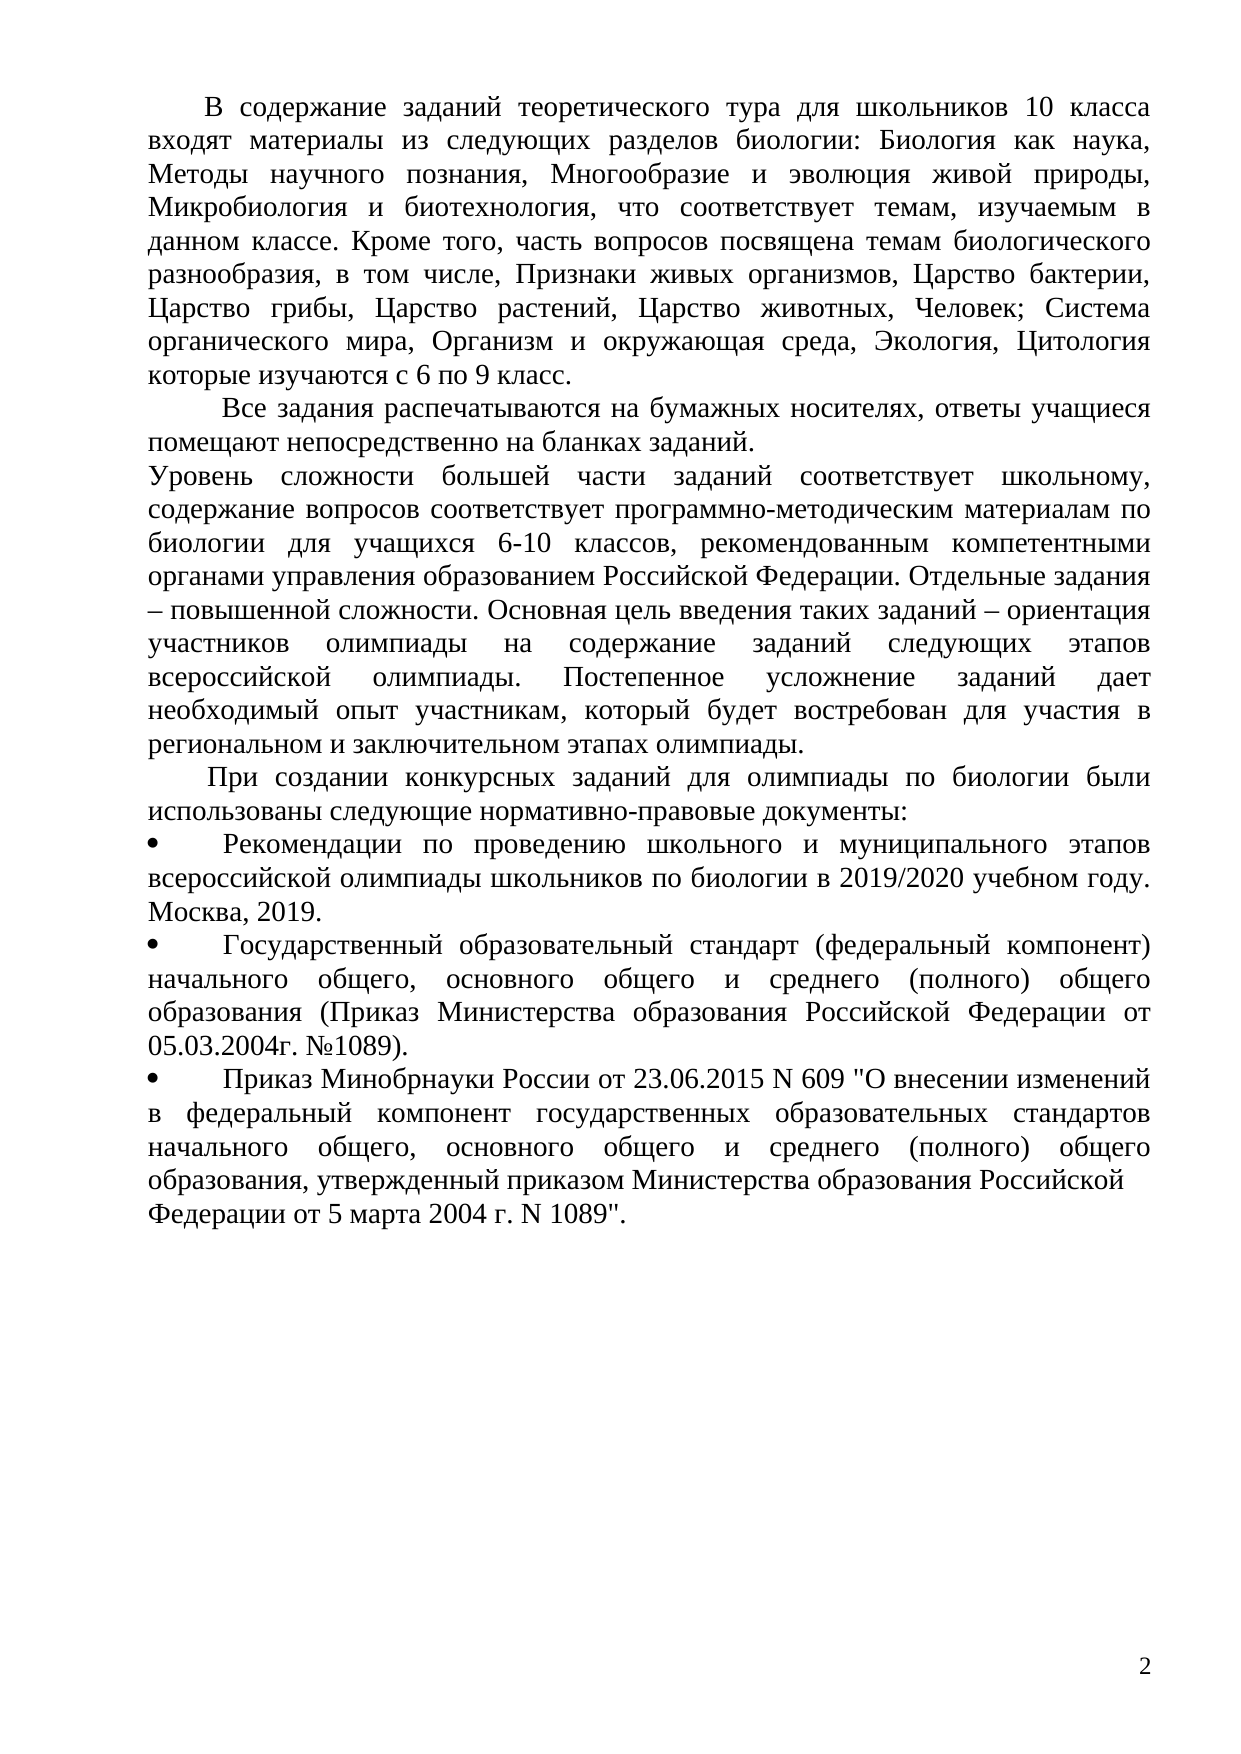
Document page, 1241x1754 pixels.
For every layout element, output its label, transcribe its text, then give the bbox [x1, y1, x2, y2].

list Государственный образовательный стандарт (федеральный компонент) начального общего, основного общего и среднего (полного) общего образования (Приказ Министерства образования Российской Федерации от 05.03.2004г. №1089). [148, 927, 1152, 1062]
list Приказ Минобрнауки России от 23.06.2015 N 609 "О внесении изменений в федеральный компонент государственных образовательных стандартов начального общего, основного общего и среднего (полного) общего образования, утвержденный приказом Министерства образования Российской [148, 1062, 1152, 1196]
text Уровень сложности большей части заданий соответствует школьному, содержание вопросов соответствует программно-методическим материалам по биологии для учащихся 6-10 классов, рекомендованным компетентными органами управления образованием Российской Федерации. Отдельные задания – повышенной сложности. Основная цель введения таких заданий – ориентация участников олимпиады на содержание заданий следующих этапов всероссийской олимпиады. Постепенное усложнение заданий дает необходимый опыт участникам, который будет востребован для участия в региональном и заключительном этапах олимпиады. [148, 458, 1152, 759]
list Рекомендации по проведению школьного и муниципального этапов всероссийской олимпиады школьников по биологии в 2019/2020 учебном году. Москва, 2019. [148, 827, 1152, 927]
text При создании конкурсных заданий для олимпиады по биологии были использованы следующие нормативно-правовые документы: [148, 759, 1152, 827]
text В содержание заданий теоретического тура для школьников 10 класса входят материалы из следующих разделов биологии: Биология как наука, Методы научного познания, Многообразие и эволюция живой природы, Микробиология и биотехнология, что соответствует темам, изучаемым в данном классе. Кроме того, часть вопросов посвящена темам биологического разнообразия, в том числе, Признаки живых организмов, Царство бактерии, Царство грибы, Царство растений, Царство животных, Человек; Система органического мира, Организм и окружающая среда, Экология, Цитология которые изучаются с 6 по 9 класс. [148, 89, 1152, 391]
text Все задания распечатываются на бумажных носителях, ответы учащиеся помещают непосредственно на бланках заданий. [148, 391, 1152, 458]
text Федерации от 5 марта 2004 г. N 1089". [148, 1196, 1152, 1229]
